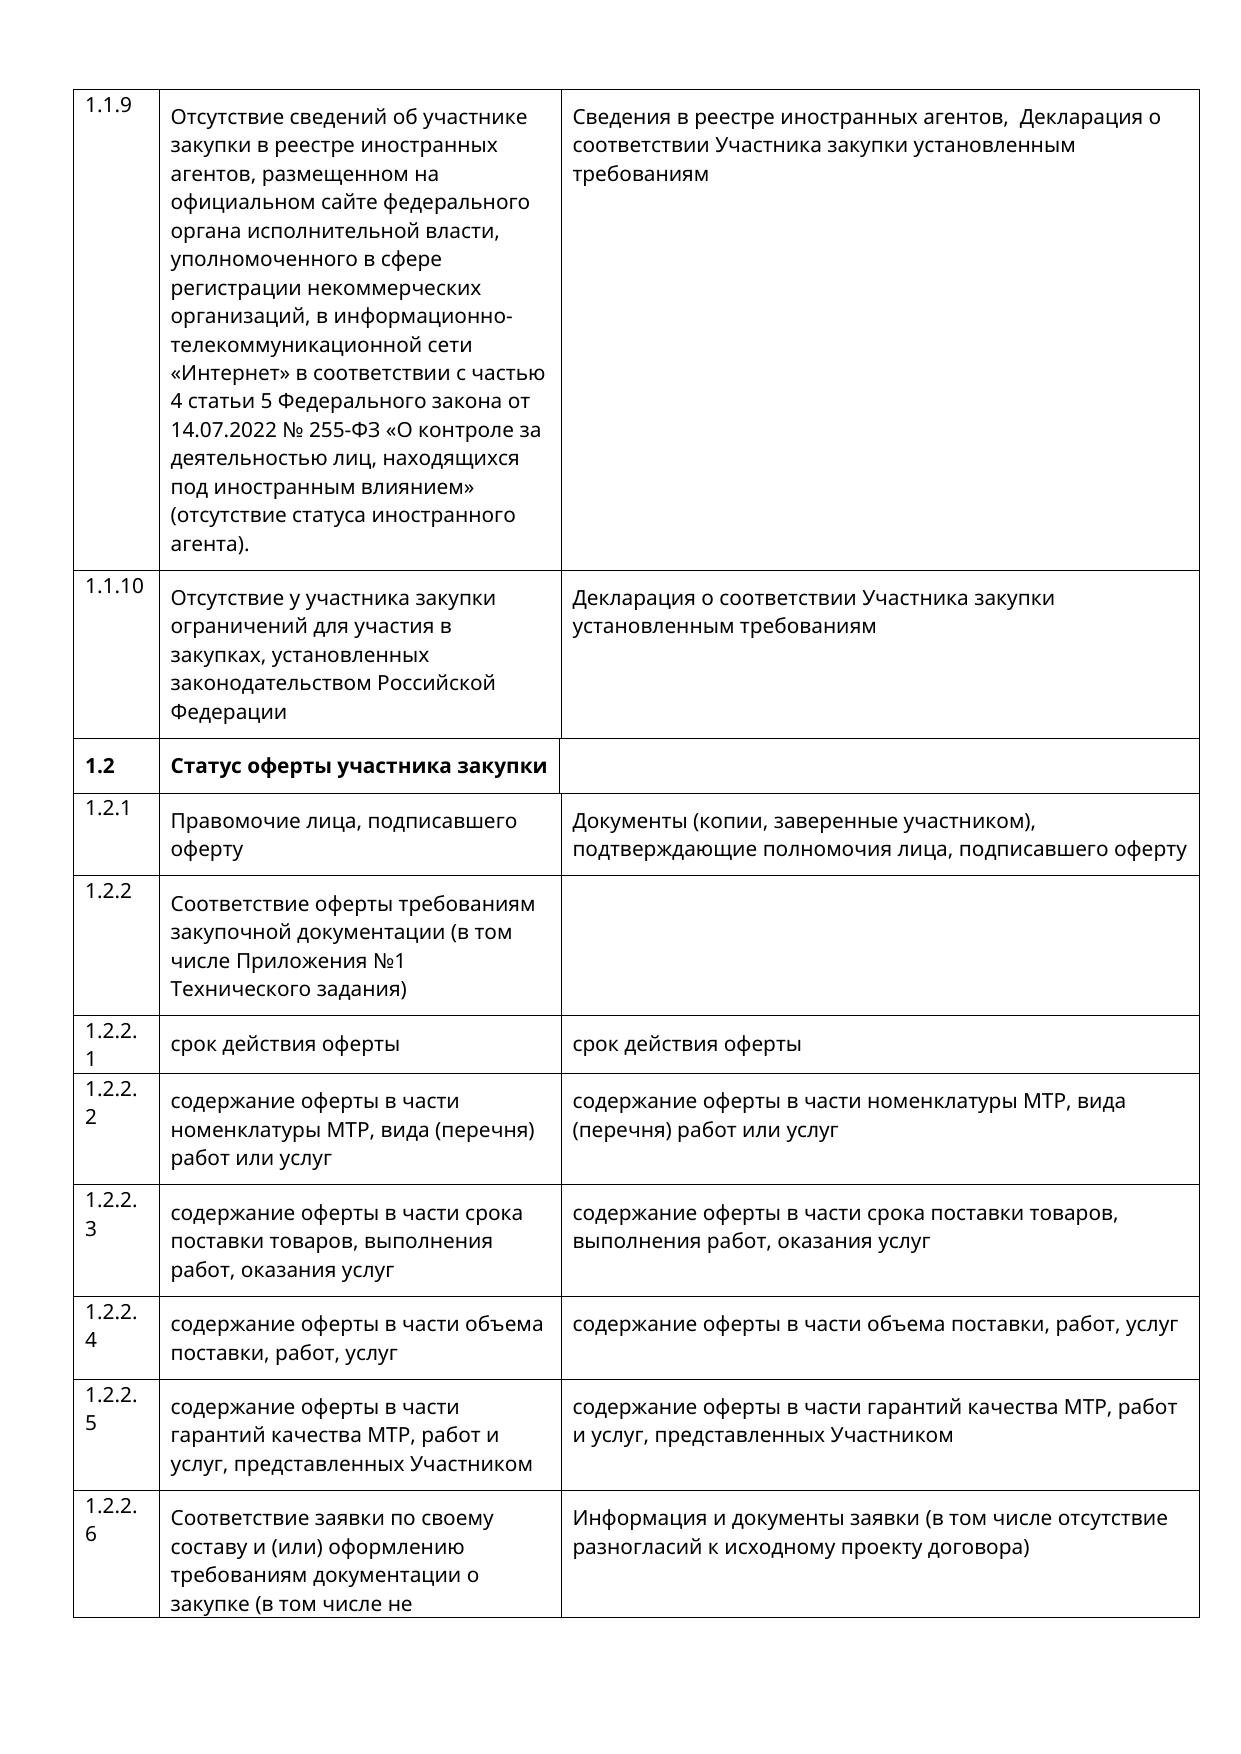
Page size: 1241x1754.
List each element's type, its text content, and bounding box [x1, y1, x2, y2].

table_cell содержание оферты в части срока поставки товаров, выполнения работ, оказания услуг [160, 1185, 561, 1296]
table_cell содержание оферты в части гарантий качества МТР, работ и услуг, представленных Участником [562, 1380, 1199, 1490]
table_cell Статус оферты участника закупки [160, 739, 559, 792]
table_cell содержание оферты в части номенклатуры МТР, вида (перечня) работ или услуг [160, 1074, 561, 1184]
table_cell [562, 876, 1199, 1015]
table_cell 1.1.9 [74, 90, 159, 570]
table_cell содержание оферты в части гарантий качества МТР, работ и услуг, представленных Участником [160, 1380, 561, 1490]
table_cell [160, 1491, 561, 1617]
table_cell 1.2.2.5 [74, 1380, 159, 1490]
table_cell 1.2.2.3 [74, 1185, 159, 1296]
table_cell 1.2 [74, 739, 159, 792]
table_cell Декларация о соответствии Участника закупки установленным требованиям [562, 571, 1199, 738]
table_cell Отсутствие сведений об участнике закупки в реестре иностранных агентов, размещенном на официальном сайте федерального органа исполнительной власти, уполномоченного в сфере регистрации некоммерческих организаций, в информационно-телекоммуникационной сети «Интернет» в соответствии с частью 4 статьи 5 Федерального закона от 14.07.2022 № 255-ФЗ «О контроле за деятельностью лиц, находящихся под иностранным влиянием» (отсутствие статуса иностранного агента). [160, 90, 561, 570]
table_cell 1.2.2.4 [74, 1297, 159, 1379]
table_cell 1.2.2.1 [74, 1016, 159, 1073]
table_cell содержание оферты в части номенклатуры МТР, вида (перечня) работ или услуг [562, 1074, 1199, 1184]
table_cell срок действия оферты [160, 1016, 561, 1073]
table_cell 1.2.1 [74, 794, 159, 875]
table_cell [560, 739, 1199, 792]
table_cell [562, 1491, 1199, 1617]
table_cell 1.2.2.2 [74, 1074, 159, 1184]
table_cell 1.2.2.6 [74, 1491, 159, 1617]
table_cell Документы (копии, заверенные участником), подтверждающие полномочия лица, подписавшего оферту [562, 794, 1199, 875]
table_cell Отсутствие у участника закупки ограничений для участия в закупках, установленных законодательством Российской Федерации [160, 571, 561, 738]
table_cell содержание оферты в части срока поставки товаров, выполнения работ, оказания услуг [562, 1185, 1199, 1296]
table_cell Сведения в реестре иностранных агентов, Декларация о соответствии Участника закупки установленным требованиям [562, 90, 1199, 570]
table_cell срок действия оферты [562, 1016, 1199, 1073]
table_cell Соответствие оферты требованиям закупочной документации (в том числе Приложения №1 Технического задания) [160, 876, 561, 1015]
table_cell содержание оферты в части объема поставки, работ, услуг [562, 1297, 1199, 1379]
table_cell 1.2.2 [74, 876, 159, 1015]
table_cell 1.1.10 [74, 571, 159, 738]
table_cell Правомочие лица, подписавшего оферту [160, 794, 561, 875]
table_cell содержание оферты в части объема поставки, работ, услуг [160, 1297, 561, 1379]
